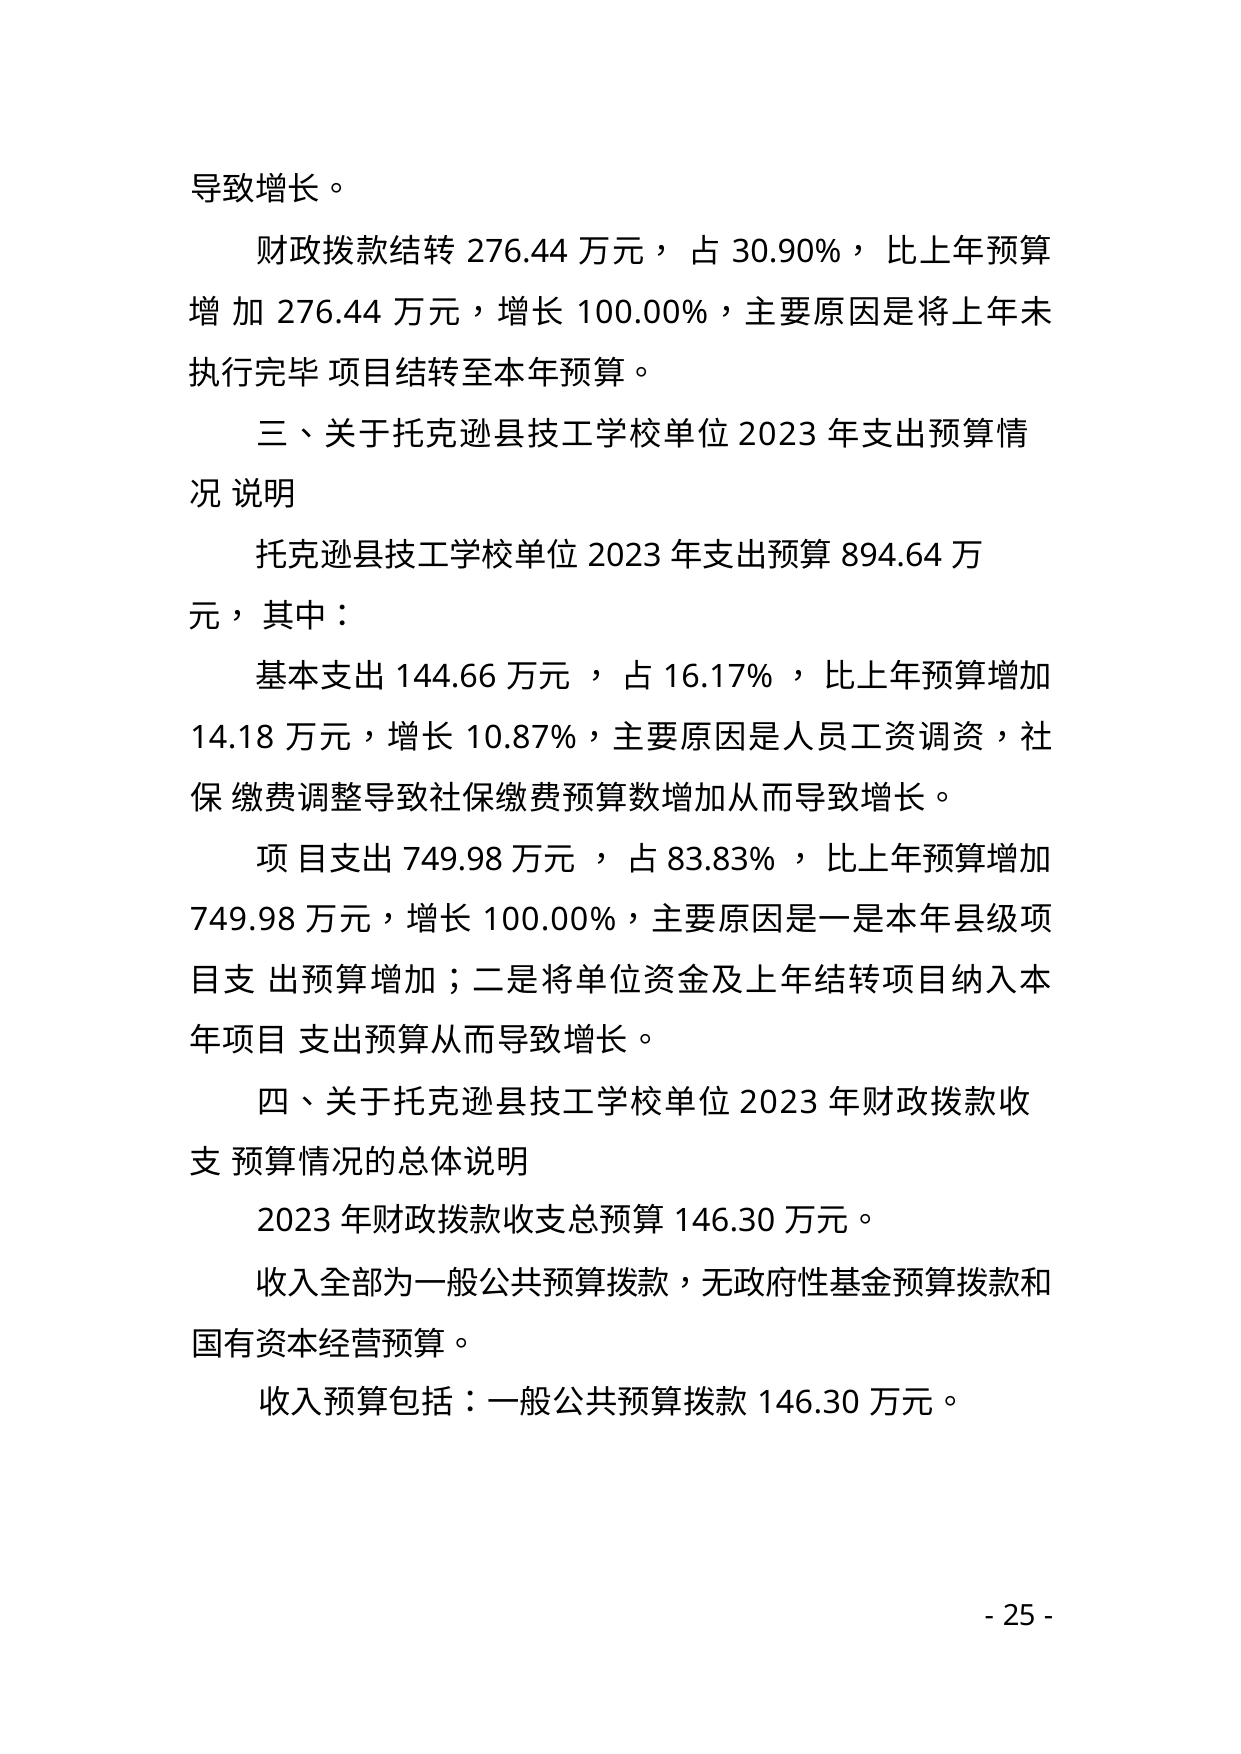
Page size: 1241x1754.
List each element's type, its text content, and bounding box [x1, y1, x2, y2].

text 2023 年财政拨款收支总预算 146.30 万元。 [257, 1200, 1054, 1240]
text 收入预算包括：一般公共预算拨款 146.30 万元。 [258, 1382, 1054, 1422]
text 托克逊县技工学校单位 2023 年支出预算 894.64 万元， 其中： [189, 532, 1046, 636]
text 三、关于托克逊县技工学校单位2023 年支出预算情况 说明 [189, 410, 1053, 515]
text 导致增长。 [190, 168, 1054, 208]
text 基本支出 144.66 万元 ， 占 16.17% ， 比上年预算增加 14.18 万元，增长 10.87%，主要原因是人员工资调资，社保 缴费调整导致社保缴费预算数增加从而导致增长。 [190, 653, 1053, 819]
text 四、关于托克逊县技工学校单位2023 年财政拨款收支 预算情况的总体说明 [189, 1078, 1053, 1183]
text 项 目支出 749.98 万元 ， 占 83.83% ， 比上年预算增加 749.98 万元，增长 100.00%，主要原因是一是本年县级项目支 出预算增加；二是将单位资金及上年结转项目纳入本年项目 支出预算从而导致增长。 [189, 835, 1053, 1061]
text 财政拨款结转 276.44 万元， 占 30.90%， 比上年预算增 加 276.44 万元，增长 100.00%，主要原因是将上年未执行完毕 项目结转至本年预算。 [189, 228, 1053, 393]
text 收入全部为一般公共预算拨款，无政府性基金预算拨款和 国有资本经营预算。 [191, 1260, 1054, 1365]
